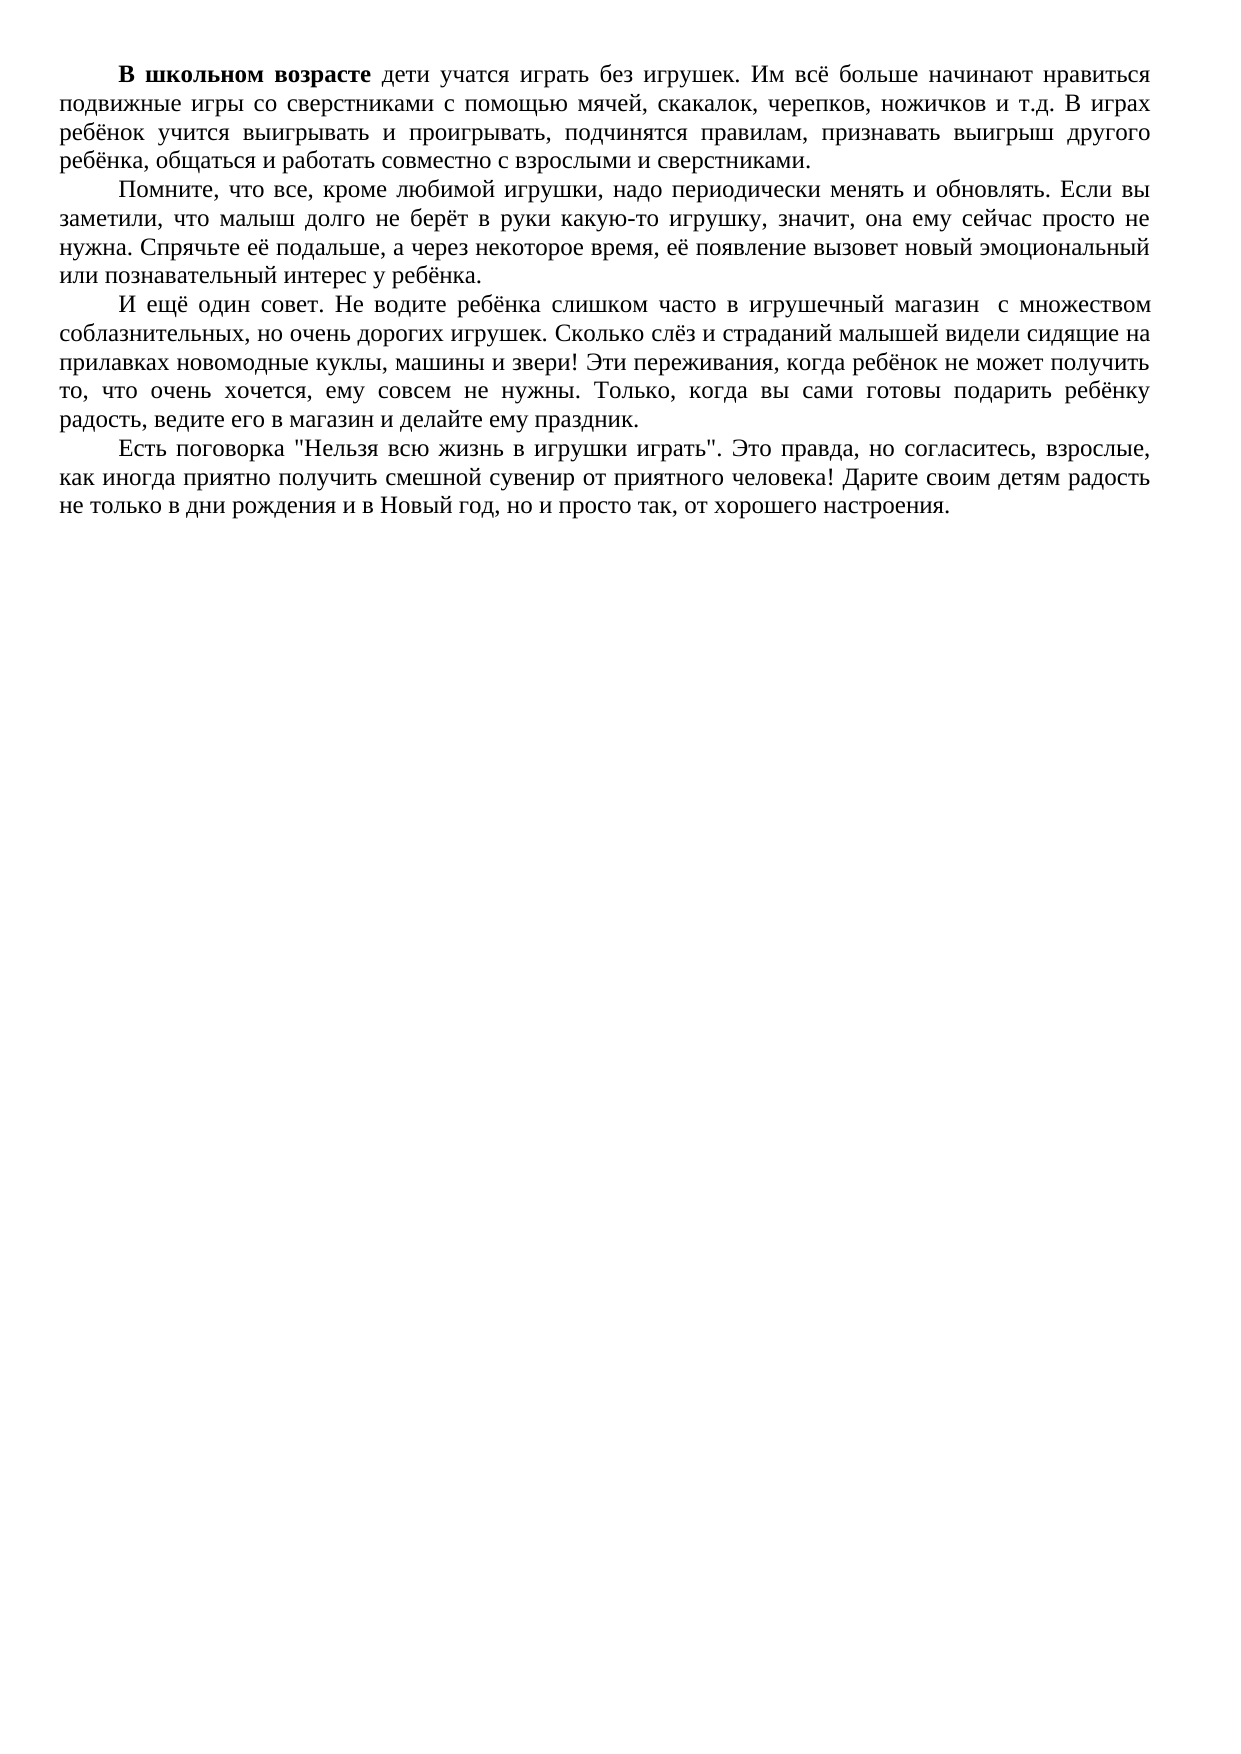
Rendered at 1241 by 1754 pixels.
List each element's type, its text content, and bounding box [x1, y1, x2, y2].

text И ещё один совет. Не водите ребёнка слишком часто в игрушечный магазин с множеством соблазнительных, но очень дорогих игрушек. Сколько слёз и страданий малышей видели сидящие на прилавках новомодные куклы, машины и звери! Эти переживания, когда ребёнок не может получить то, что очень хочется, ему совсем не нужны. Только, когда вы сами готовы подарить ребёнку радость, ведите его в магазин и делайте ему праздник. [59, 289, 1152, 433]
text Есть поговорка "Нельзя всю жизнь в игрушки играть". Это правда, но согласитесь, взрослые, как иногда приятно получить смешной сувенир от приятного человека! Дарите своим детям радость не только в дни рождения и в Новый год, но и просто так, от хорошего настроения. [59, 433, 1152, 519]
text В школьном возрасте дети учатся играть без игрушек. Им всё больше начинают нравиться подвижные игры со сверстниками с помощью мячей, скакалок, черепков, ножичков и т.д. В играх ребёнок учится выигрывать и проигрывать, подчинятся правилам, признавать выигрыш другого ребёнка, общаться и работать совместно с взрослыми и сверстниками. [59, 59, 1152, 174]
text Помните, что все, кроме любимой игрушки, надо периодически менять и обновлять. Если вы заметили, что малыш долго не берёт в руки какую-то игрушку, значит, она ему сейчас просто не нужна. Спрячьте её подальше, а через некоторое время, её появление вызовет новый эмоциональный или познавательный интерес у ребёнка. [59, 174, 1152, 289]
